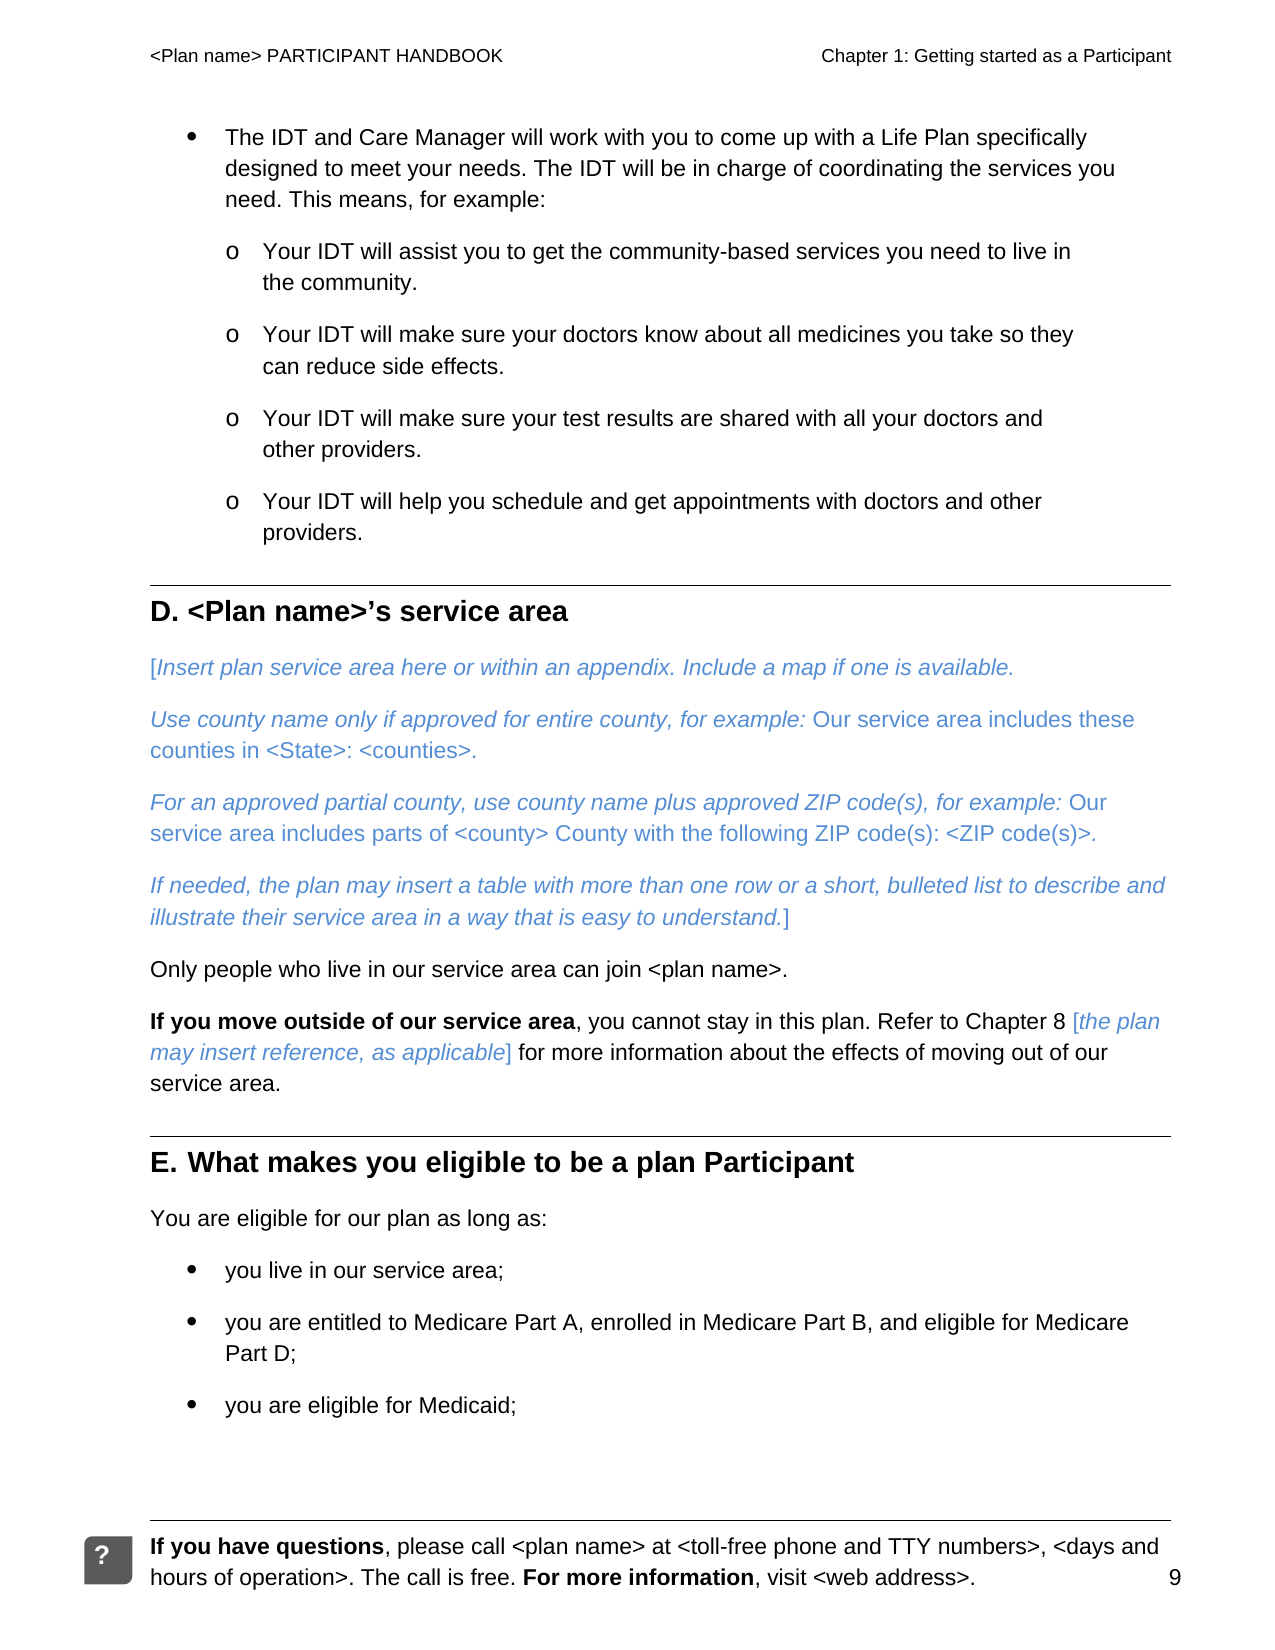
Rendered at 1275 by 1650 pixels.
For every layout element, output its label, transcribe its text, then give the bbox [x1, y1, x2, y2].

list you live in our service area; [187, 1253, 1171, 1284]
text Use county name only if approved for entire county, for example: Our service area includes these counties in <State>: <counties>. [150, 702, 1171, 765]
list Your IDT will assist you to get the community-based services you need to live in the community. [225, 234, 1096, 297]
text Only people who live in our service area can join <plan name>. [150, 952, 1171, 983]
text For an approved partial county, use county name plus approved ZIP code(s), for example: Our service area includes parts of <county> County with the following ZIP code(s): <ZIP code(s)>. [150, 786, 1171, 848]
subtitle What makes you eligible to be a plan Participant [150, 1137, 1171, 1180]
subtitle <Plan name>’s service area [150, 586, 1171, 629]
text [Insert plan service area here or within an appendix. Include a map if one is available. [150, 650, 1171, 681]
text If needed, the plan may insert a table with more than one row or a short, bulleted list to describe and illustrate their service area in a way that is easy to understand.] [150, 869, 1171, 931]
list Your IDT will help you schedule and get appointments with doctors and other providers. [225, 484, 1096, 547]
text You are eligible for our plan as long as: [150, 1201, 1171, 1232]
list Your IDT will make sure your doctors know about all medicines you take so they can reduce side effects. [225, 318, 1096, 380]
list The IDT and Care Manager will work with you to come up with a Life Plan specifically designed to meet your needs. The IDT will be in charge of coordinating the services you need. This means, for example: [187, 120, 1171, 214]
text If you move outside of our service area, you cannot stay in this plan. Refer to Chapter 8 [the plan may insert reference, as applicable] for more information about the effects of moving out of our service area. [150, 1004, 1171, 1098]
list you are eligible for Medicaid; [187, 1389, 1171, 1420]
list you are entitled to Medicare Part A, enrolled in Medicare Part B, and eligible for Medicare Part D; [187, 1305, 1171, 1368]
list Your IDT will make sure your test results are shared with all your doctors and other providers. [225, 401, 1096, 464]
